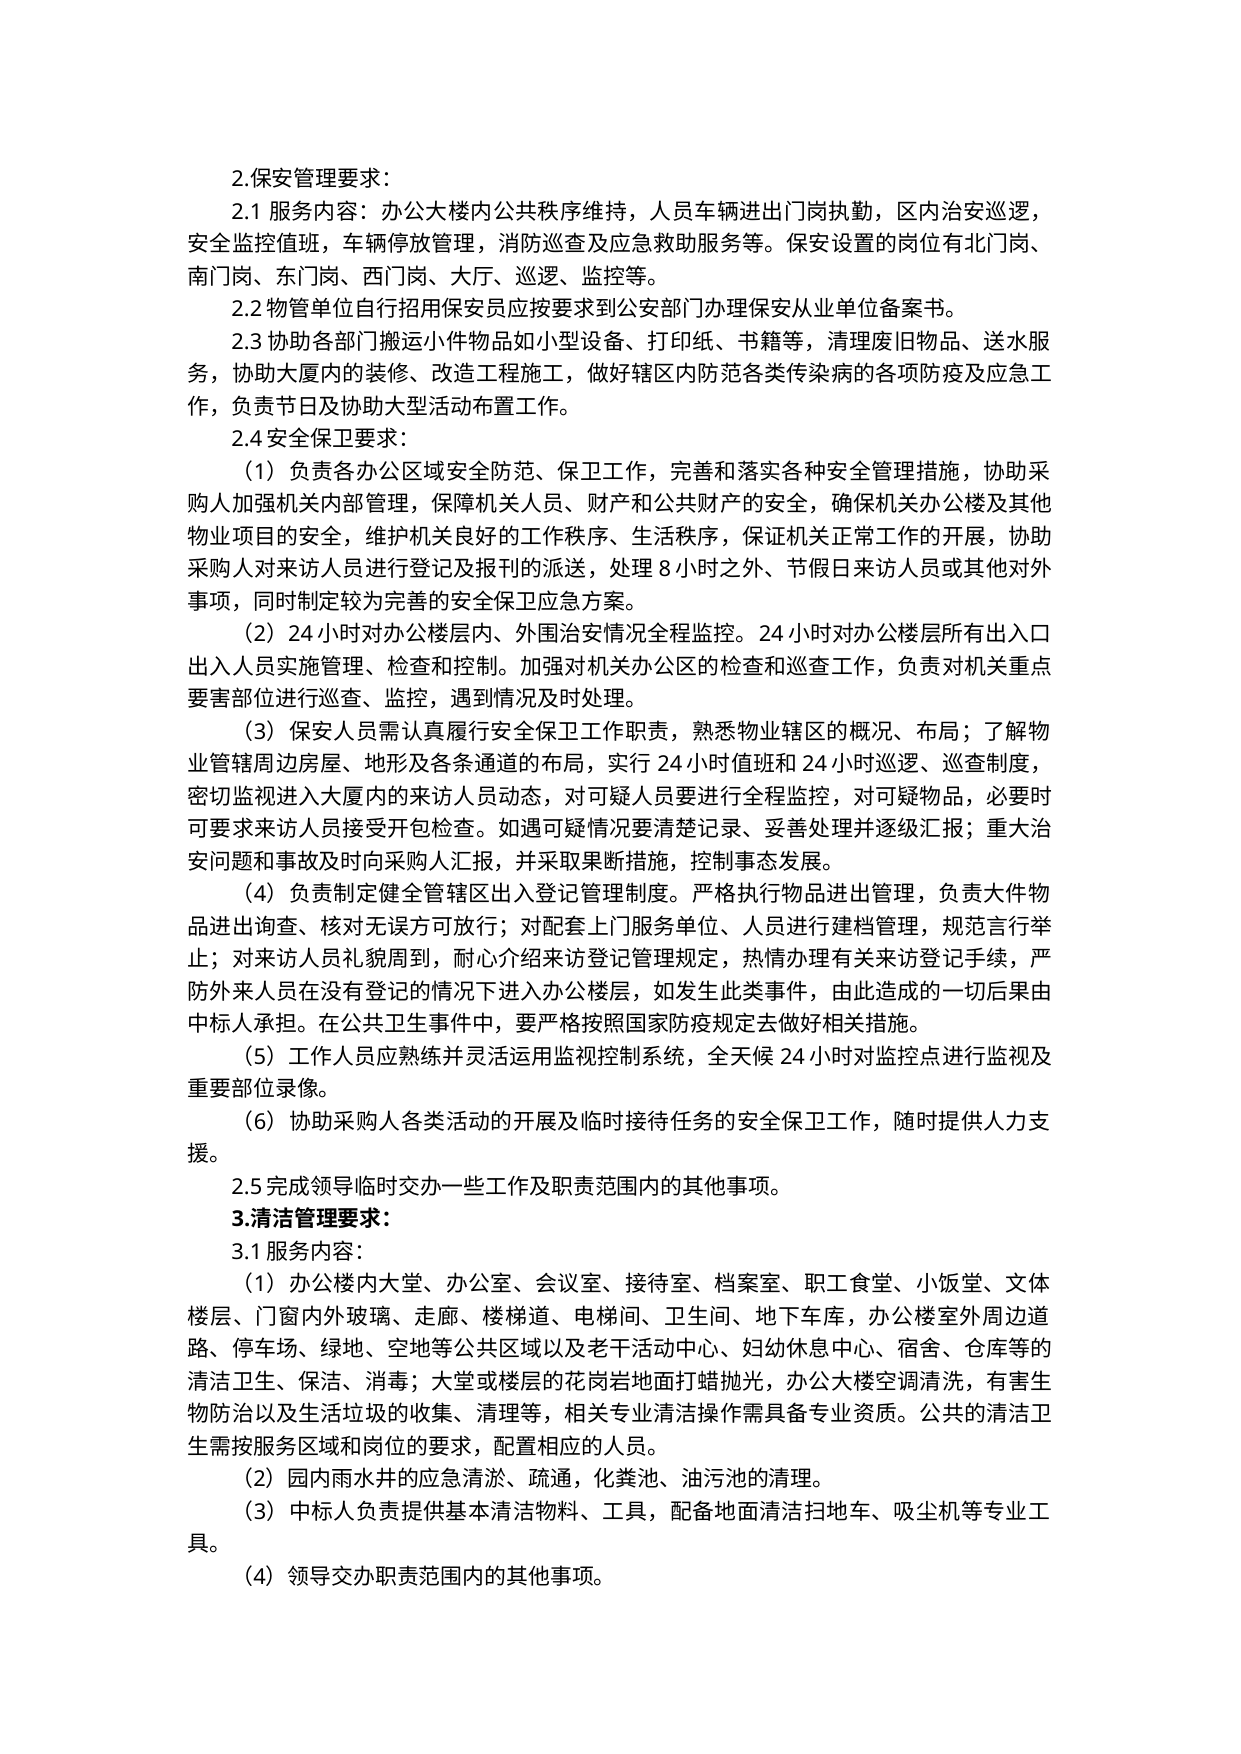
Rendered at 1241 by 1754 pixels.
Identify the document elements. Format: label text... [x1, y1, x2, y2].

text 3.清洁管理要求： [187, 1202, 1053, 1234]
text （4）领导交办职责范围内的其他事项。 [187, 1559, 1053, 1592]
text （2）24小时对办公楼层内、外围治安情况全程监控。24小时对办公楼层所有出入口出入人员实施管理、检查和控制。加强对机关办公区的检查和巡查工作，负责对机关重点要害部位进行巡查、监控，遇到情况及时处理。 [187, 617, 1053, 714]
text （2）园内雨水井的应急清淤、疏通，化粪池、油污池的清理。 [187, 1462, 1053, 1494]
text 2.2物管单位自行招用保安员应按要求到公安部门办理保安从业单位备案书。 [187, 292, 1053, 324]
text 2.5完成领导临时交办一些工作及职责范围内的其他事项。 [187, 1169, 1053, 1202]
text 2.3协助各部门搬运小件物品如小型设备、打印纸、书籍等，清理废旧物品、送水服务，协助大厦内的装修、改造工程施工，做好辖区内防范各类传染病的各项防疫及应急工作，负责节日及协助大型活动布置工作。 [187, 324, 1053, 422]
text （5）工作人员应熟练并灵活运用监视控制系统，全天候24小时对监控点进行监视及重要部位录像。 [187, 1039, 1053, 1104]
text （1）负责各办公区域安全防范、保卫工作，完善和落实各种安全管理措施，协助采购人加强机关内部管理，保障机关人员、财产和公共财产的安全，确保机关办公楼及其他物业项目的安全，维护机关良好的工作秩序、生活秩序，保证机关正常工作的开展，协助采购人对来访人员进行登记及报刊的派送，处理8小时之外、节假日来访人员或其他对外事项，同时制定较为完善的安全保卫应急方案。 [187, 454, 1053, 617]
text （3）中标人负责提供基本清洁物料、工具，配备地面清洁扫地车、吸尘机等专业工具。 [187, 1494, 1053, 1559]
text （1）办公楼内大堂、办公室、会议室、接待室、档案室、职工食堂、小饭堂、文体楼层、门窗内外玻璃、走廊、楼梯道、电梯间、卫生间、地下车库，办公楼室外周边道路、停车场、绿地、空地等公共区域以及老干活动中心、妇幼休息中心、宿舍、仓库等的清洁卫生、保洁、消毒；大堂或楼层的花岗岩地面打蜡抛光，办公大楼空调清洗，有害生物防治以及生活垃圾的收集、清理等，相关专业清洁操作需具备专业资质。公共的清洁卫生需按服务区域和岗位的要求，配置相应的人员。 [187, 1267, 1053, 1462]
text （4）负责制定健全管辖区出入登记管理制度。严格执行物品进出管理，负责大件物品进出询查、核对无误方可放行；对配套上门服务单位、人员进行建档管理，规范言行举止；对来访人员礼貌周到，耐心介绍来访登记管理规定，热情办理有关来访登记手续，严防外来人员在没有登记的情况下进入办公楼层，如发生此类事件，由此造成的一切后果由中标人承担。在公共卫生事件中，要严格按照国家防疫规定去做好相关措施。 [187, 877, 1053, 1039]
text 2.4安全保卫要求： [187, 422, 1053, 454]
text 2.保安管理要求： [187, 162, 1053, 194]
text 3.1服务内容： [187, 1234, 1053, 1267]
text 2.1 服务内容：办公大楼内公共秩序维持，人员车辆进出门岗执勤，区内治安巡逻，安全监控值班，车辆停放管理，消防巡查及应急救助服务等。保安设置的岗位有北门岗、南门岗、东门岗、西门岗、大厅、巡逻、监控等。 [187, 194, 1053, 292]
text （3）保安人员需认真履行安全保卫工作职责，熟悉物业辖区的概况、布局；了解物业管辖周边房屋、地形及各条通道的布局，实行24小时值班和24小时巡逻、巡查制度，密切监视进入大厦内的来访人员动态，对可疑人员要进行全程监控，对可疑物品，必要时可要求来访人员接受开包检查。如遇可疑情况要清楚记录、妥善处理并逐级汇报；重大治安问题和事故及时向采购人汇报，并采取果断措施，控制事态发展。 [187, 714, 1053, 877]
text （6）协助采购人各类活动的开展及临时接待任务的安全保卫工作，随时提供人力支援。 [187, 1104, 1053, 1169]
